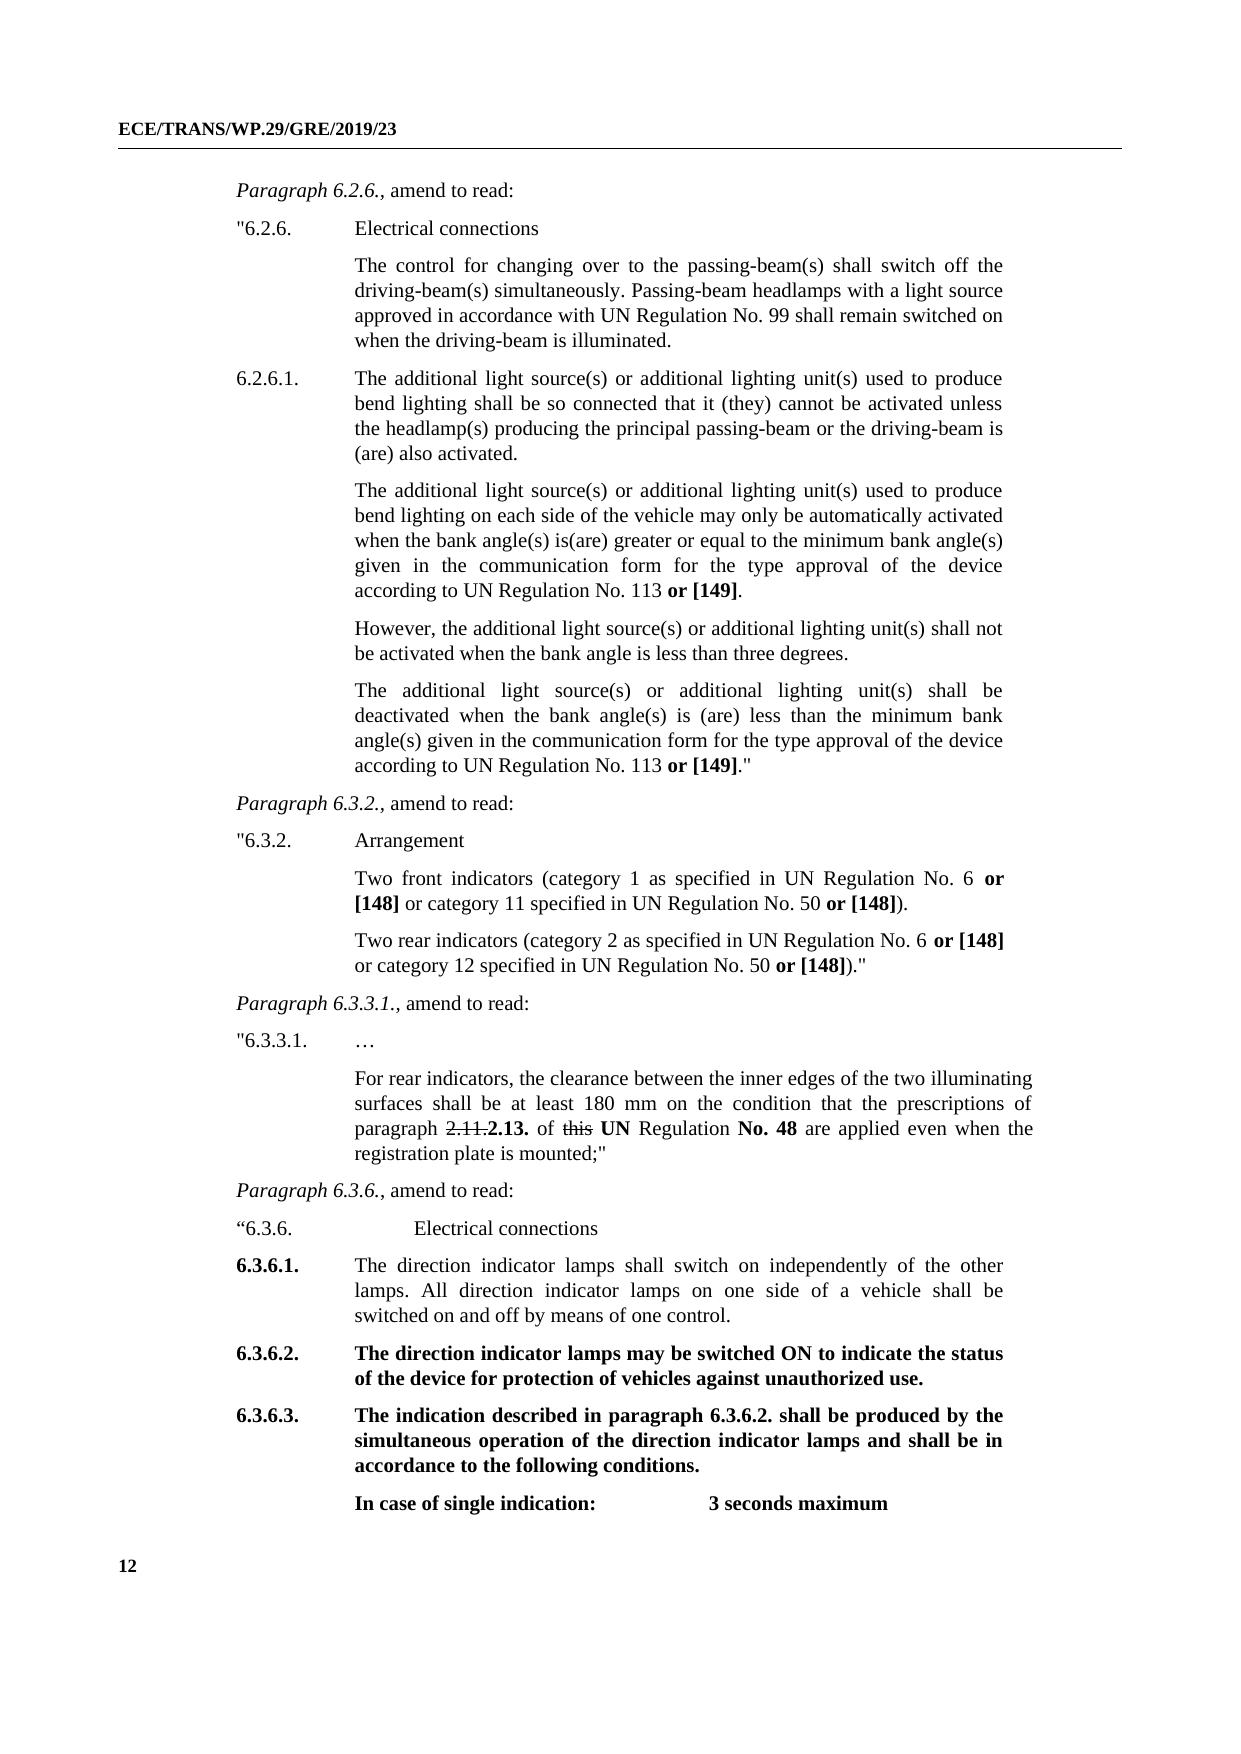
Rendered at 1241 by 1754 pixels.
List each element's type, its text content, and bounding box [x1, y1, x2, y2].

text 6.3.6.2. The direction indicator lamps may be switched ON to indicate the status of the device for protection of vehicles against unauthorized use. [236, 1340, 1004, 1390]
text Paragraph 6.3.2., amend to read: [236, 790, 1004, 815]
text "6.3.2. Arrangement [236, 827, 1004, 852]
text "6.3.3.1. … [236, 1027, 1033, 1052]
text The additional light source(s) or additional lighting unit(s) shall be deactivated when the bank angle(s) is (are) less than the minimum bank angle(s) given in the communication form for the type approval of the device according to UN Regulation No. 113 or [149]." [354, 677, 1004, 777]
text Paragraph 6.2.6., amend to read: [236, 177, 1004, 202]
text “6.3.6. Electrical connections [236, 1215, 1004, 1240]
text Paragraph 6.3.6., amend to read: [177, 1177, 1004, 1202]
text 6.3.6.3. The indication described in paragraph 6.3.6.2. shall be produced by the simultaneous operation of the direction indicator lamps and shall be in accordance to the following conditions. [236, 1402, 1004, 1477]
text Two front indicators (category 1 as specified in UN Regulation No. 6 or [148] or category 11 specified in UN Regulation No. 50 or [148]). [354, 865, 1004, 915]
text Two rear indicators (category 2 as specified in UN Regulation No. 6 or [148] or category 12 specified in UN Regulation No. 50 or [148])." [354, 927, 1004, 977]
text The control for changing over to the passing-beam(s) shall switch off the driving-beam(s) simultaneously. Passing-beam headlamps with a light source approved in accordance with UN Regulation No. 99 shall remain switched on when the driving-beam is illuminated. [354, 252, 1004, 352]
text 6.3.6.1. The direction indicator lamps shall switch on independently of the other lamps. All direction indicator lamps on one side of a vehicle shall be switched on and off by means of one control. [236, 1252, 1004, 1327]
text However, the additional light source(s) or additional lighting unit(s) shall not be activated when the bank angle is less than three degrees. [354, 615, 1004, 665]
text "6.2.6. Electrical connections [236, 215, 1004, 240]
text For rear indicators, the clearance between the inner edges of the two illuminating surfaces shall be at least 180 mm on the condition that the prescriptions of paragraph 2.11.2.13. of this UN Regulation No. 48 are applied even when the registration plate is mounted;" [354, 1065, 1033, 1165]
text In case of single indication: 3 seconds maximum [236, 1490, 1004, 1515]
text 6.2.6.1. The additional light source(s) or additional lighting unit(s) used to produce bend lighting shall be so connected that it (they) cannot be activated unless the headlamp(s) producing the principal passing-beam or the driving-beam is (are) also activated. [236, 365, 1004, 465]
text Paragraph 6.3.3.1., amend to read: [236, 990, 1033, 1015]
text The additional light source(s) or additional lighting unit(s) used to produce bend lighting on each side of the vehicle may only be automatically activated when the bank angle(s) is(are) greater or equal to the minimum bank angle(s) given in the communication form for the type approval of the device according to UN Regulation No. 113 or [149]. [354, 477, 1004, 602]
